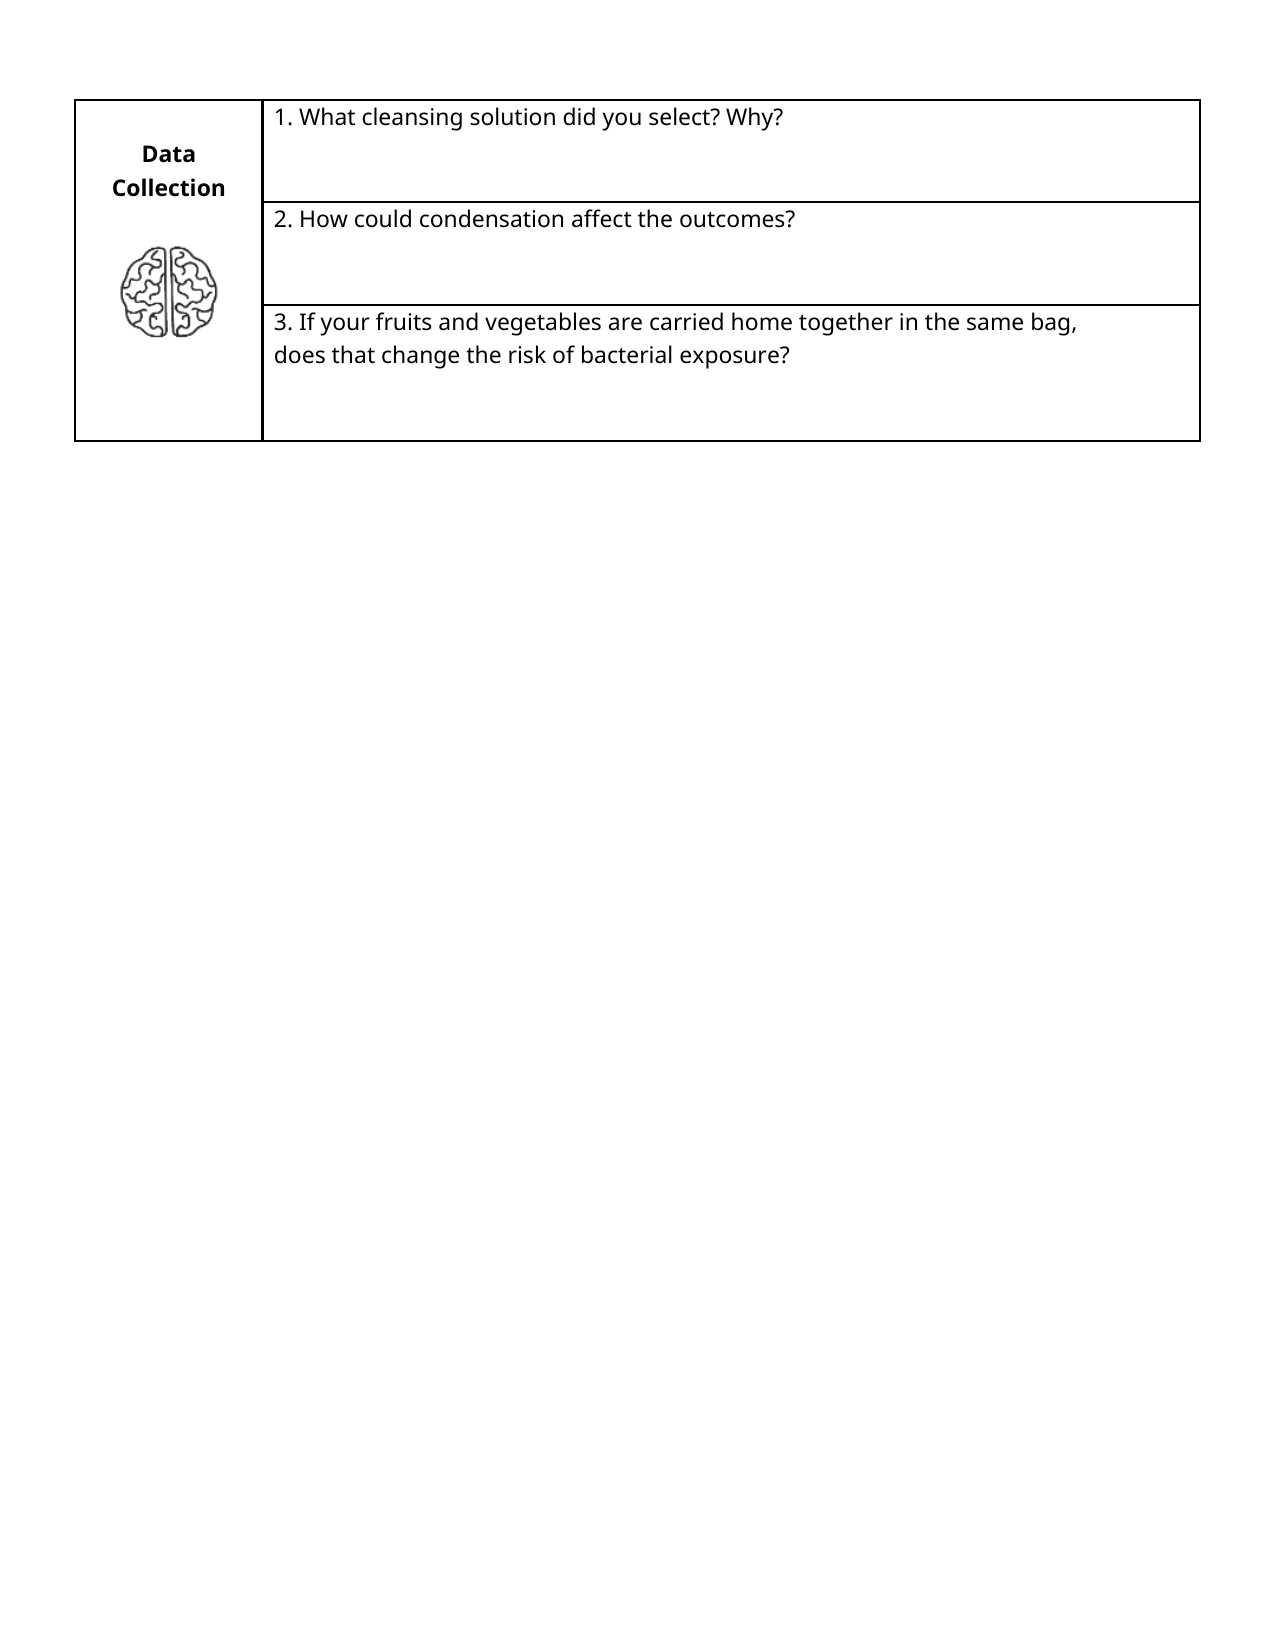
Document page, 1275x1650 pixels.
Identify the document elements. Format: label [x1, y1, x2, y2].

picture [117, 243, 221, 342]
